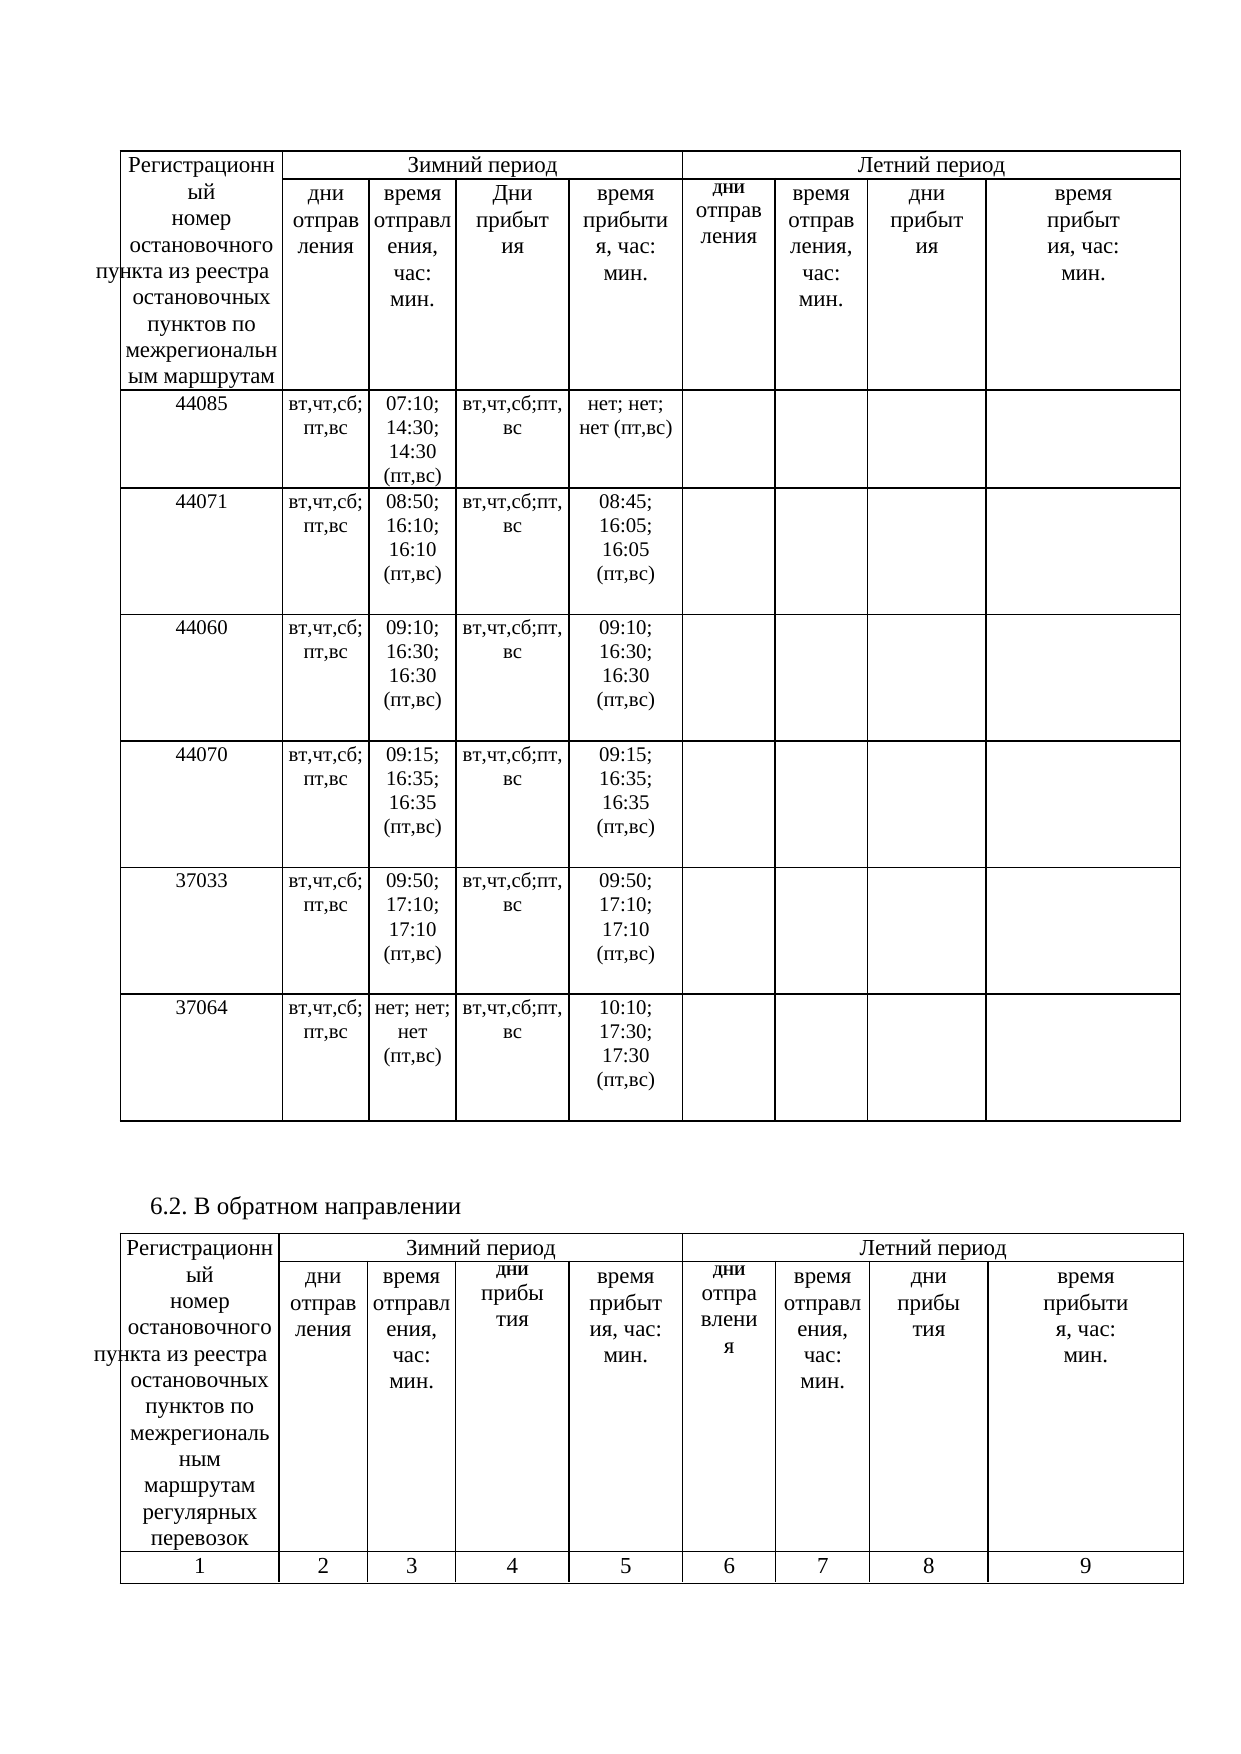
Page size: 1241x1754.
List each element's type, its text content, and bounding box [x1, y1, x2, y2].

table_cell 7 [776, 1552, 869, 1582]
table_cell 09:10; 16:30; 16:30 (пт,вс) [570, 615, 682, 740]
table_cell 8 [870, 1552, 987, 1582]
table_cell 3 [368, 1552, 455, 1582]
table_cell вт,чт,сб;пт,вс [457, 489, 568, 614]
table_cell время отправл ения, час: мин. [368, 1262, 455, 1551]
table_cell [868, 742, 985, 867]
table_cell [868, 615, 985, 740]
table_cell 6 [683, 1552, 775, 1582]
table_cell нет; нет; нет (пт,вс) [370, 995, 455, 1120]
table_cell [868, 868, 985, 993]
table_cell вт,чт,сб;пт,вс [283, 995, 368, 1120]
text 6.2. В обратном направлении [150, 1191, 1090, 1220]
table_cell [868, 391, 985, 487]
table_cell [683, 391, 774, 487]
table_cell время прибыт ия, час: мин. [987, 180, 1180, 389]
table_cell [987, 391, 1180, 487]
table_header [121, 1234, 278, 1551]
table_cell [683, 742, 774, 867]
table_cell 1 [121, 1552, 278, 1582]
table_header Летний период [683, 152, 1180, 178]
table_cell [776, 868, 867, 993]
table_cell 09:50; 17:10; 17:10 (пт,вс) [370, 868, 455, 993]
table_cell 07:10; 14:30; 14:30 (пт,вс) [370, 391, 455, 487]
table_cell вт,чт,сб;пт,вс [283, 868, 368, 993]
table_cell [776, 742, 867, 867]
table_cell 09:50; 17:10; 17:10 (пт,вс) [570, 868, 682, 993]
table_cell 44060 [121, 615, 282, 740]
table_cell [776, 391, 867, 487]
table_cell [868, 489, 985, 614]
table_cell 5 [570, 1552, 682, 1582]
table_cell 44085 [121, 391, 282, 487]
table_cell время прибыти я, час: мин. [570, 180, 682, 389]
table_cell 2 [280, 1552, 367, 1582]
table_cell Дни прибыт ия [457, 180, 568, 389]
table_cell время отправ ления, час: мин. [776, 180, 867, 389]
table_cell ДНИ отправ ления [683, 180, 774, 389]
table_cell дни прибыт ия [868, 180, 985, 389]
table_cell вт,чт,сб;пт,вс [283, 615, 368, 740]
table_cell 9 [989, 1552, 1183, 1582]
table_cell вт,чт,сб;пт,вс [457, 995, 568, 1120]
table_cell вт,чт,сб;пт,вс [457, 742, 568, 867]
table_cell дни прибы тия [870, 1262, 987, 1551]
table_cell время прибыт ия, час: мин. [570, 1262, 682, 1551]
table_cell 09:10; 16:30; 16:30 (пт,вс) [370, 615, 455, 740]
table_header Зимний период [280, 1234, 682, 1261]
table_cell [683, 995, 774, 1120]
table_cell [987, 742, 1180, 867]
table_cell вт,чт,сб;пт,вс [457, 391, 568, 487]
table_cell вт,чт,сб;пт,вс [457, 615, 568, 740]
table_cell 09:15; 16:35; 16:35 (пт,вс) [570, 742, 682, 867]
table_cell 08:50; 16:10; 16:10 (пт,вс) [370, 489, 455, 614]
table_cell дни отправ ления [280, 1262, 367, 1551]
table_cell 37033 [121, 868, 282, 993]
table_cell ДНИ прибы тия [456, 1262, 568, 1551]
table_cell [987, 868, 1180, 993]
table_cell вт,чт,сб;пт,вс [457, 868, 568, 993]
table_header Зимний период [283, 152, 682, 178]
table_cell [776, 489, 867, 614]
table_cell вт,чт,сб;пт,вс [283, 391, 368, 487]
table_cell [987, 615, 1180, 740]
table_cell 4 [456, 1552, 568, 1582]
table_cell 08:45; 16:05; 16:05 (пт,вс) [570, 489, 682, 614]
table_cell дни отправ ления [283, 180, 368, 389]
table_cell вт,чт,сб;пт,вс [283, 742, 368, 867]
table_cell 37064 [121, 995, 282, 1120]
table_cell [683, 615, 774, 740]
table_cell ДНИ отпра влени я [683, 1262, 775, 1551]
table_header Летний период [683, 1234, 1183, 1261]
table_cell [987, 995, 1180, 1120]
table_cell вт,чт,сб;пт,вс [283, 489, 368, 614]
table_cell 09:15; 16:35; 16:35 (пт,вс) [370, 742, 455, 867]
table_cell [776, 615, 867, 740]
table_cell [868, 995, 985, 1120]
table_cell [776, 995, 867, 1120]
table_cell 44070 [121, 742, 282, 867]
table_cell [987, 489, 1180, 614]
table_cell [683, 868, 774, 993]
table_cell [683, 489, 774, 614]
table_cell 44071 [121, 489, 282, 614]
table_cell 10:10; 17:30; 17:30 (пт,вс) [570, 995, 682, 1120]
table_cell время отправл ения, час: мин. [776, 1262, 869, 1551]
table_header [121, 152, 282, 389]
table_cell нет; нет; нет (пт,вс) [570, 391, 682, 487]
table_cell время прибыти я, час: мин. [989, 1262, 1183, 1551]
table_cell время отправл ения, час: мин. [370, 180, 455, 389]
